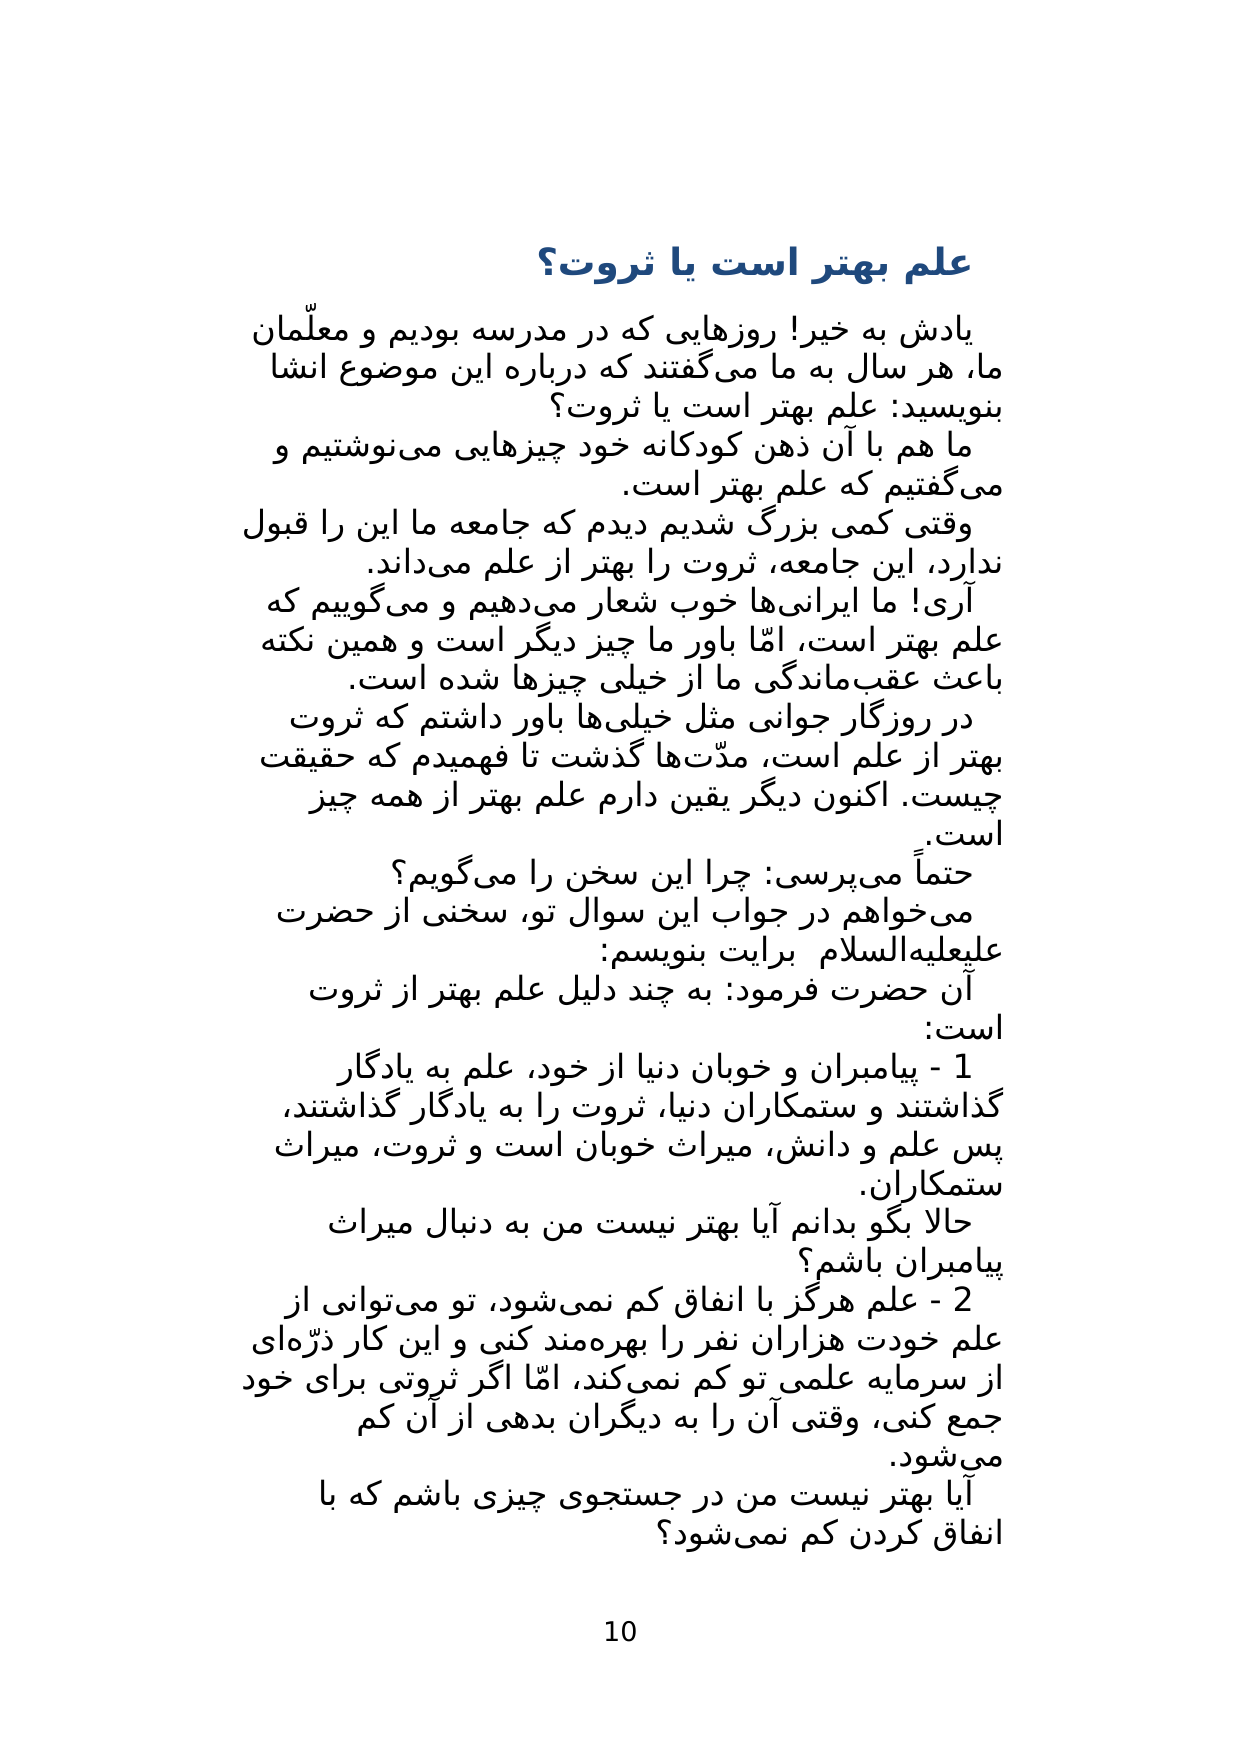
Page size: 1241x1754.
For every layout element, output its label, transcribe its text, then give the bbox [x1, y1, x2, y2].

text می‌خواهم در جواب این سوال تو، سخنی از حضرت علیعليه‌السلام برایت بنویسم: [236, 892, 1004, 970]
text آیا بهتر نیست من در جستجوی چیزی باشم که با انفاق کردن کم نمی‌شود؟ [236, 1475, 1004, 1552]
text وقتی کمی بزرگ شدیم دیدم که جامعه ما این را قبول ندارد، این جامعه، ثروت را بهتر از علم می‌داند. [236, 503, 1004, 581]
text آری! ما ایرانی‌ها خوب شعار می‌دهیم و می‌گوییم که علم بهتر است، امّا باور ما چیز دیگر است و همین نکته باعث عقب‌ماندگی ما از خیلی چیزها شده است. [236, 581, 1004, 698]
text در روزگار جوانی مثل خیلی‌ها باور داشتم که ثروت بهتر از علم است، مدّت‌ها گذشت تا فهمیدم که حقیقت چیست. اکنون دیگر یقین دارم علم بهتر از همه چیز است. [236, 698, 1004, 853]
text 1 - پیامبران و خوبان دنیا از خود، علم به یادگار گذاشتند و ستمکاران دنیا، ثروت را به یادگار گذاشتند، پس علم و دانش، میراث خوبان است و ثروت، میراث ستمکاران. [236, 1047, 1004, 1203]
text یادش به خیر! روزهایی که در مدرسه بودیم و معلّمان ما، هر سال به ما می‌گفتند که درباره این موضوع انشا بنویسید: علم بهتر است یا ثروت؟ [236, 309, 1004, 426]
subtitle علم بهتر است یا ثروت؟ [236, 241, 1004, 284]
text حتماً می‌پرسی: چرا این سخن را می‌گویم؟ [236, 853, 1004, 892]
text آن حضرت فرمود: به چند دلیل علم بهتر از ثروت است: [236, 970, 1004, 1047]
text حالا بگو بدانم آیا بهتر نیست من به دنبال میراث پیامبران باشم؟ [236, 1203, 1004, 1281]
text ما هم با آن ذهن کودکانه خود چیزهایی می‌نوشتیم و می‌گفتیم که علم بهتر است. [236, 426, 1004, 503]
text 2 - علم هرگز با انفاق کم نمی‌شود، تو می‌توانی از علم خودت هزاران نفر را بهره‌مند کنی و این کار ذرّه‌ای از سرمایه علمی تو کم نمی‌کند، امّا اگر ثروتی برای خود جمع کنی، وقتی آن را به دیگران بدهی از آن کم می‌شود. [236, 1281, 1004, 1475]
